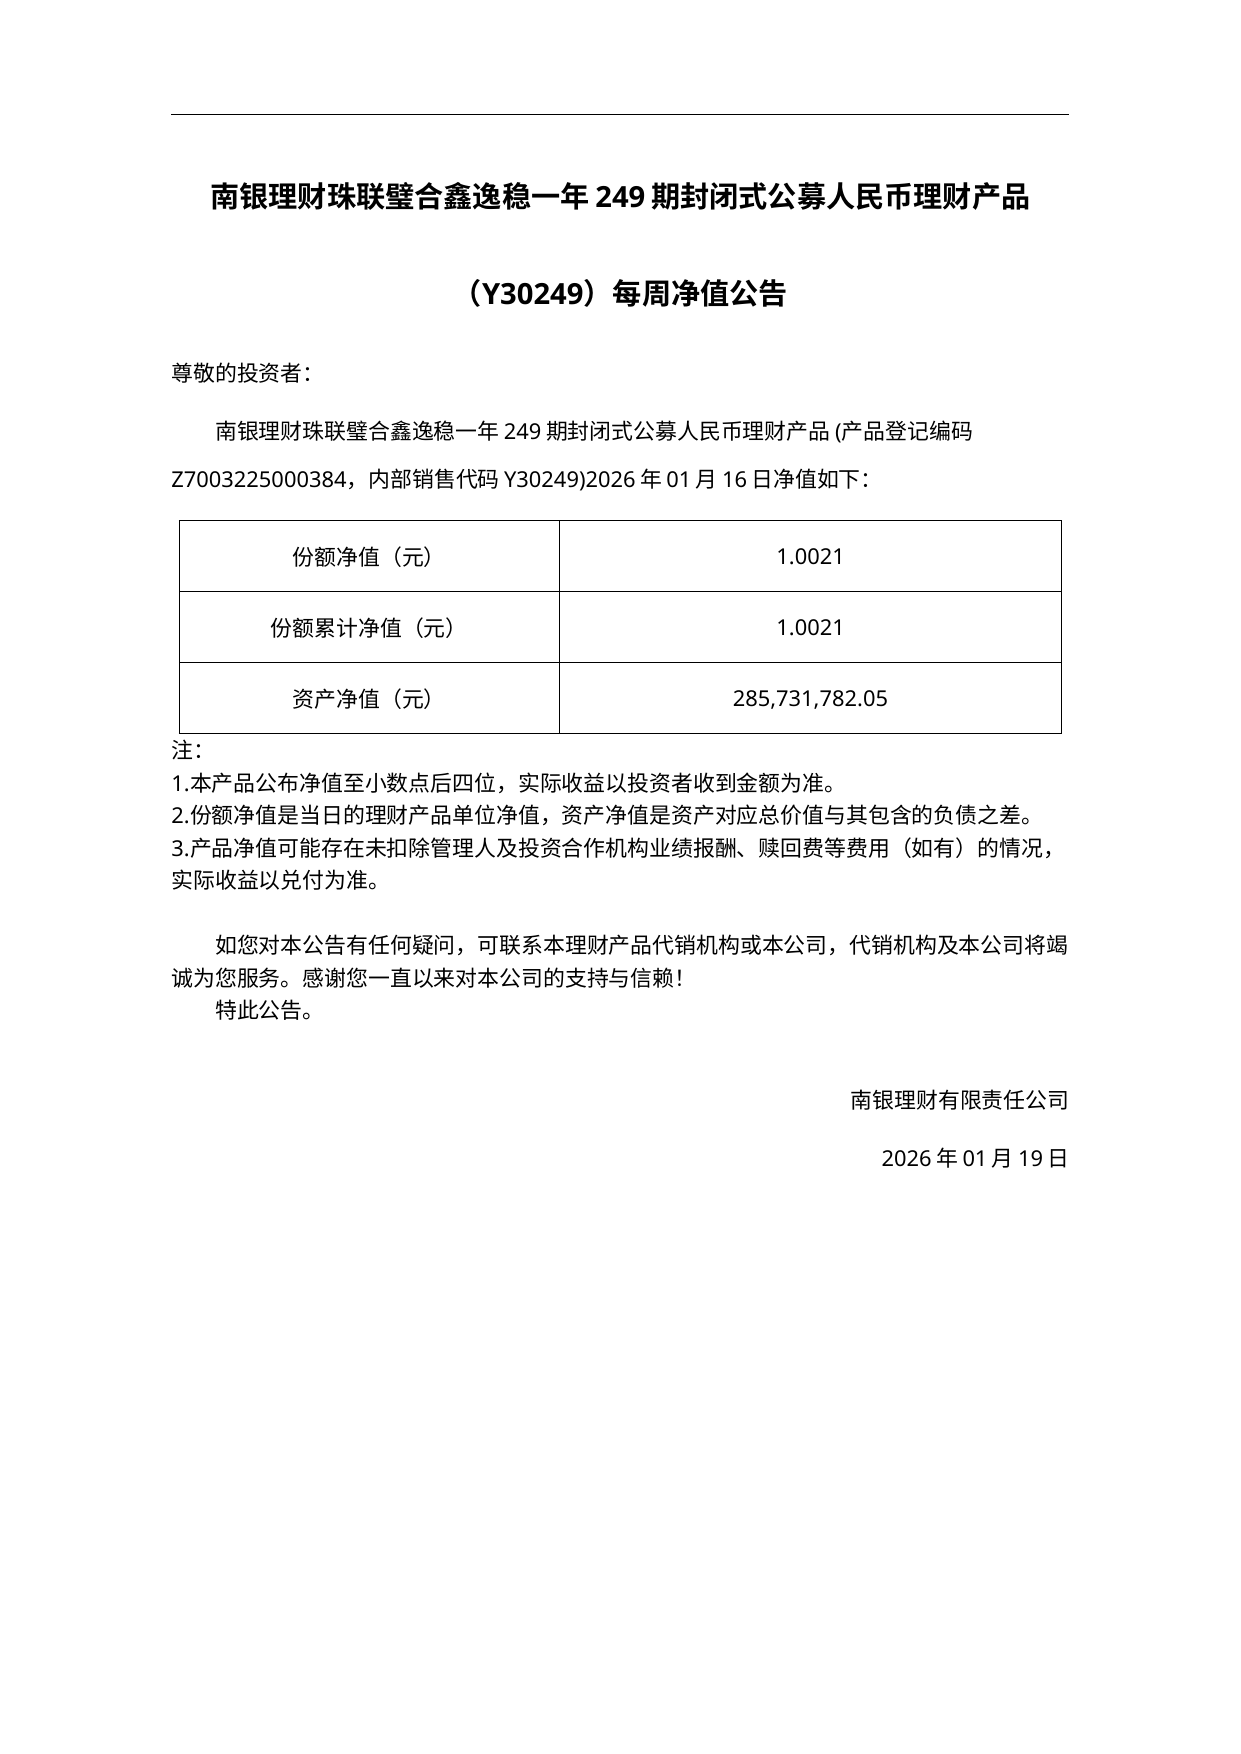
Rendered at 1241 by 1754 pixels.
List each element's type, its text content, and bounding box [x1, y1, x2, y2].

text 尊敬的投资者： [171, 355, 1069, 388]
table_header 份额净值（元） [180, 521, 559, 591]
table_cell 1.0021 [560, 592, 1061, 662]
text 3.产品净值可能存在未扣除管理人及投资合作机构业绩报酬、赎回费等费用（如有）的情况，实际收益以兑付为准。 [171, 830, 1069, 895]
text 2.份额净值是当日的理财产品单位净值，资产净值是资产对应总价值与其包含的负债之差。 [171, 798, 1069, 830]
table_cell 资产净值（元） [180, 663, 559, 733]
table_header 1.0021 [560, 521, 1061, 591]
table_cell 份额累计净值（元） [180, 592, 559, 662]
text 注： [171, 733, 1069, 765]
text 2026年01月19日 [171, 1140, 1069, 1173]
text 特此公告。 [171, 993, 1069, 1025]
text 如您对本公告有任何疑问，可联系本理财产品代销机构或本公司，代销机构及本公司将竭诚为您服务。感谢您一直以来对本公司的支持与信赖！ [171, 928, 1069, 993]
table_cell 285,731,782.05 [560, 663, 1061, 733]
text 南银理财有限责任公司 [171, 1082, 1069, 1115]
text 1.本产品公布净值至小数点后四位，实际收益以投资者收到金额为准。 [171, 765, 1069, 798]
text 南银理财珠联璧合鑫逸稳一年249期封闭式公募人民币理财产品（Y30249）每周净值公告 [171, 162, 1069, 324]
text 南银理财珠联璧合鑫逸稳一年249期封闭式公募人民币理财产品 (产品登记编码Z7003225000384，内部销售代码Y30249)2026年01月16日净值如下： [171, 413, 1069, 494]
